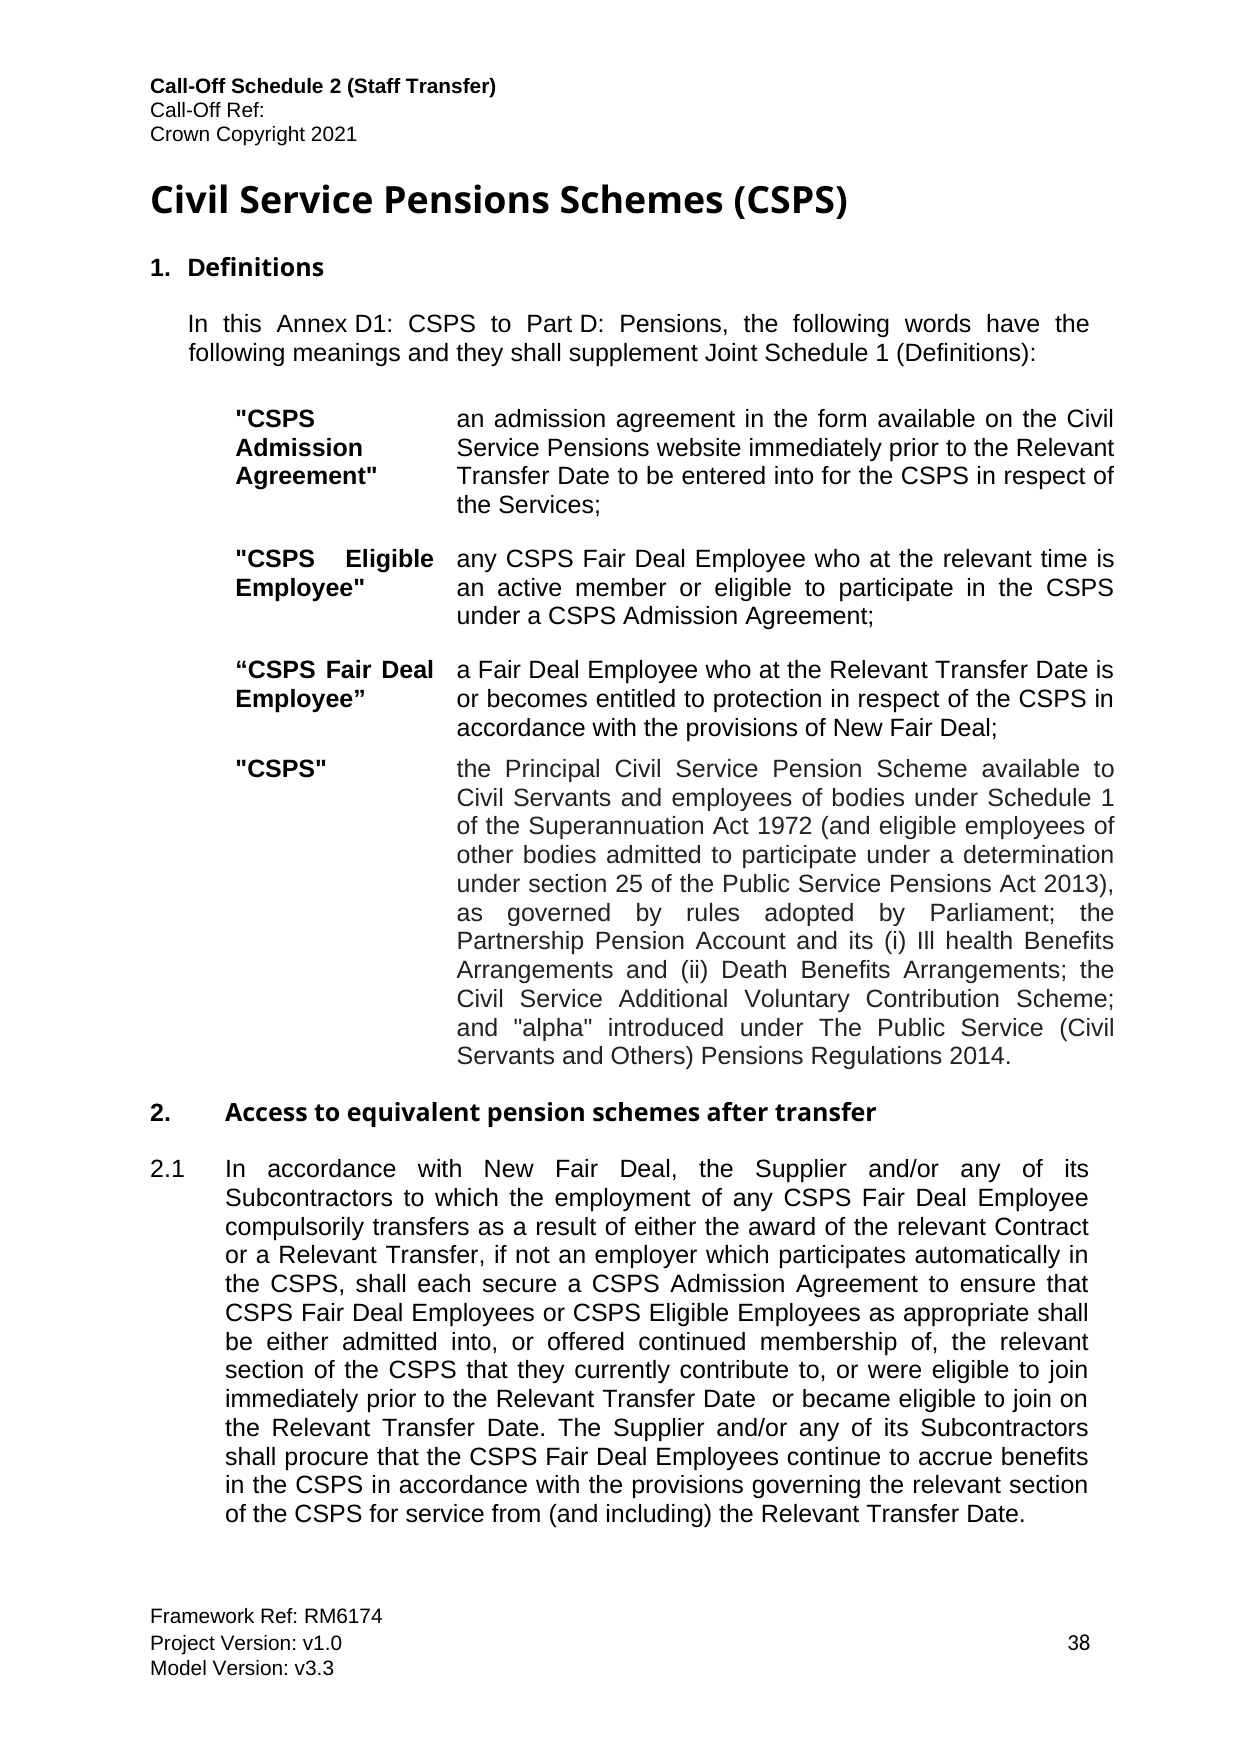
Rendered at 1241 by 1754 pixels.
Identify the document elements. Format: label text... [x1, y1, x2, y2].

list In accordance with New Fair Deal, the Supplier and/or any of its Subcontractors to which the employment of any CSPS Fair Deal Employee compulsorily transfers as a result of either the award of the relevant Contract or a Relevant Transfer, if not an employer which participates automatically in the CSPS, shall each secure a CSPS Admission Agreement to ensure that CSPS Fair Deal Employees or CSPS Eligible Employees as appropriate shall be either admitted into, or offered continued membership of, the relevant section of the CSPS that they currently contribute to, or were eligible to join immediately prior to the Relevant Transfer Date or became eligible to join on the Relevant Transfer Date. The Supplier and/or any of its Subcontractors shall procure that the CSPS Fair Deal Employees continue to accrue benefits in the CSPS in accordance with the provisions governing the relevant section of the CSPS for service from (and including) the Relevant Transfer Date. [150, 1154, 1090, 1528]
table_cell any CSPS Fair Deal Employee who at the relevant time is an active member or eligible to participate in the CSPS under a CSPS Admission Agreement; [445, 531, 1127, 643]
table_cell "CSPS" [150, 754, 445, 1083]
table_header an admission agreement in the form available on the Civil Service Pensions website immediately prior to the Relevant Transfer Date to be entered into for the CSPS in respect of the Services; [445, 391, 1127, 531]
table_cell "CSPS Eligible Employee" [150, 531, 445, 643]
table_header "CSPS Admission Agreement" [150, 391, 445, 531]
text Civil Service Pensions Schemes (CSPS) [150, 174, 1090, 225]
table_cell a Fair Deal Employee who at the Relevant Transfer Date is or becomes entitled to protection in respect of the CSPS in accordance with the provisions of New Fair Deal; [445, 643, 1127, 754]
table_cell “CSPS Fair Deal Employee” [150, 643, 445, 754]
table_cell the Principal Civil Service Pension Scheme available to Civil Servants and employees of bodies under Schedule 1 of the Superannuation Act 1972 (and eligible employees of other bodies admitted to participate under a determination under section 25 of the Public Service Pensions Act 2013), as governed by rules adopted by Parliament; the Partnership Pension Account and its (i) Ill health Benefits Arrangements and (ii) Death Benefits Arrangements; the Civil Service Additional Voluntary Contribution Scheme; and "alpha" introduced under The Public Service (Civil Servants and Others) Pensions Regulations 2014. [445, 754, 1127, 1083]
list Definitions [150, 250, 1090, 284]
list Access to equivalent pension schemes after transfer [150, 1095, 1090, 1129]
text In this Annex D1: CSPS to Part D: Pensions, the following words have the following meanings and they shall supplement Joint Schedule 1 (Definitions): [187, 309, 1090, 366]
